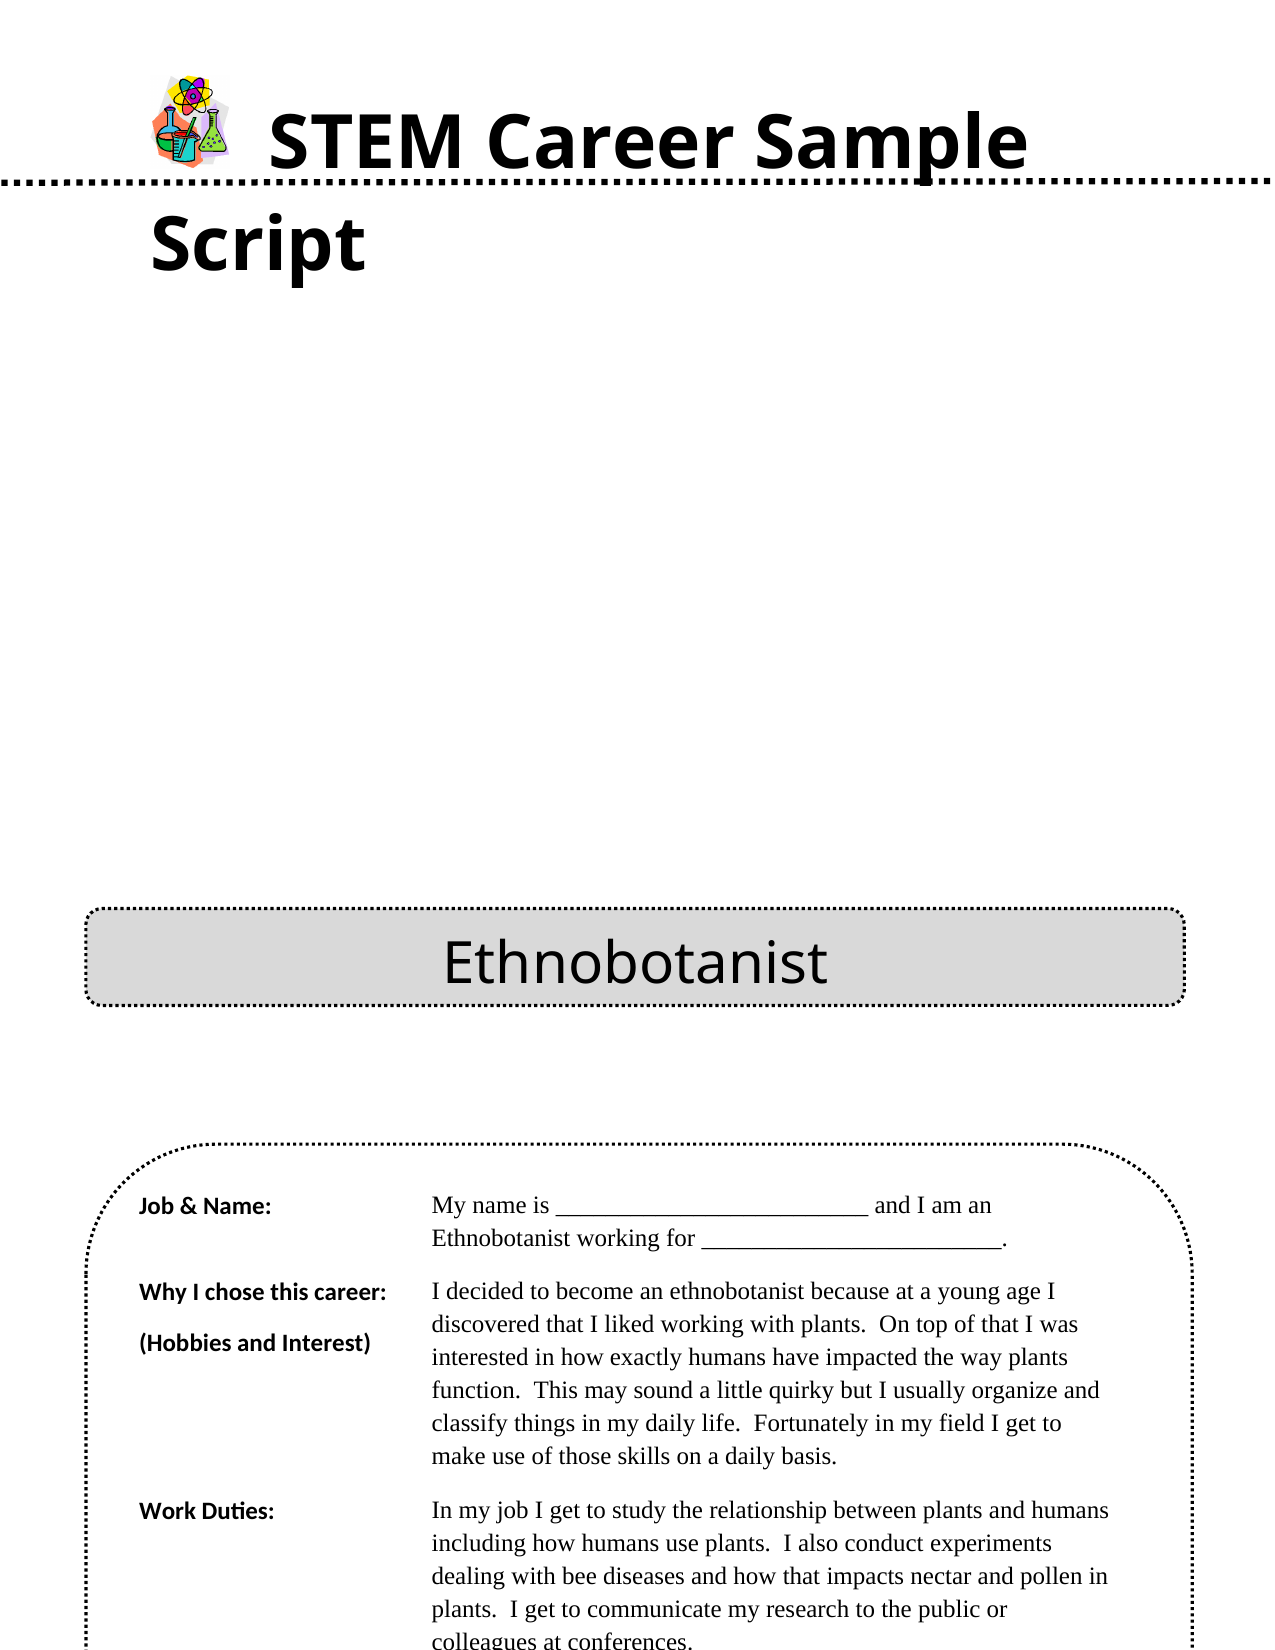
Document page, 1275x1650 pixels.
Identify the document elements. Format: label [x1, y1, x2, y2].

picture [150, 75, 230, 169]
